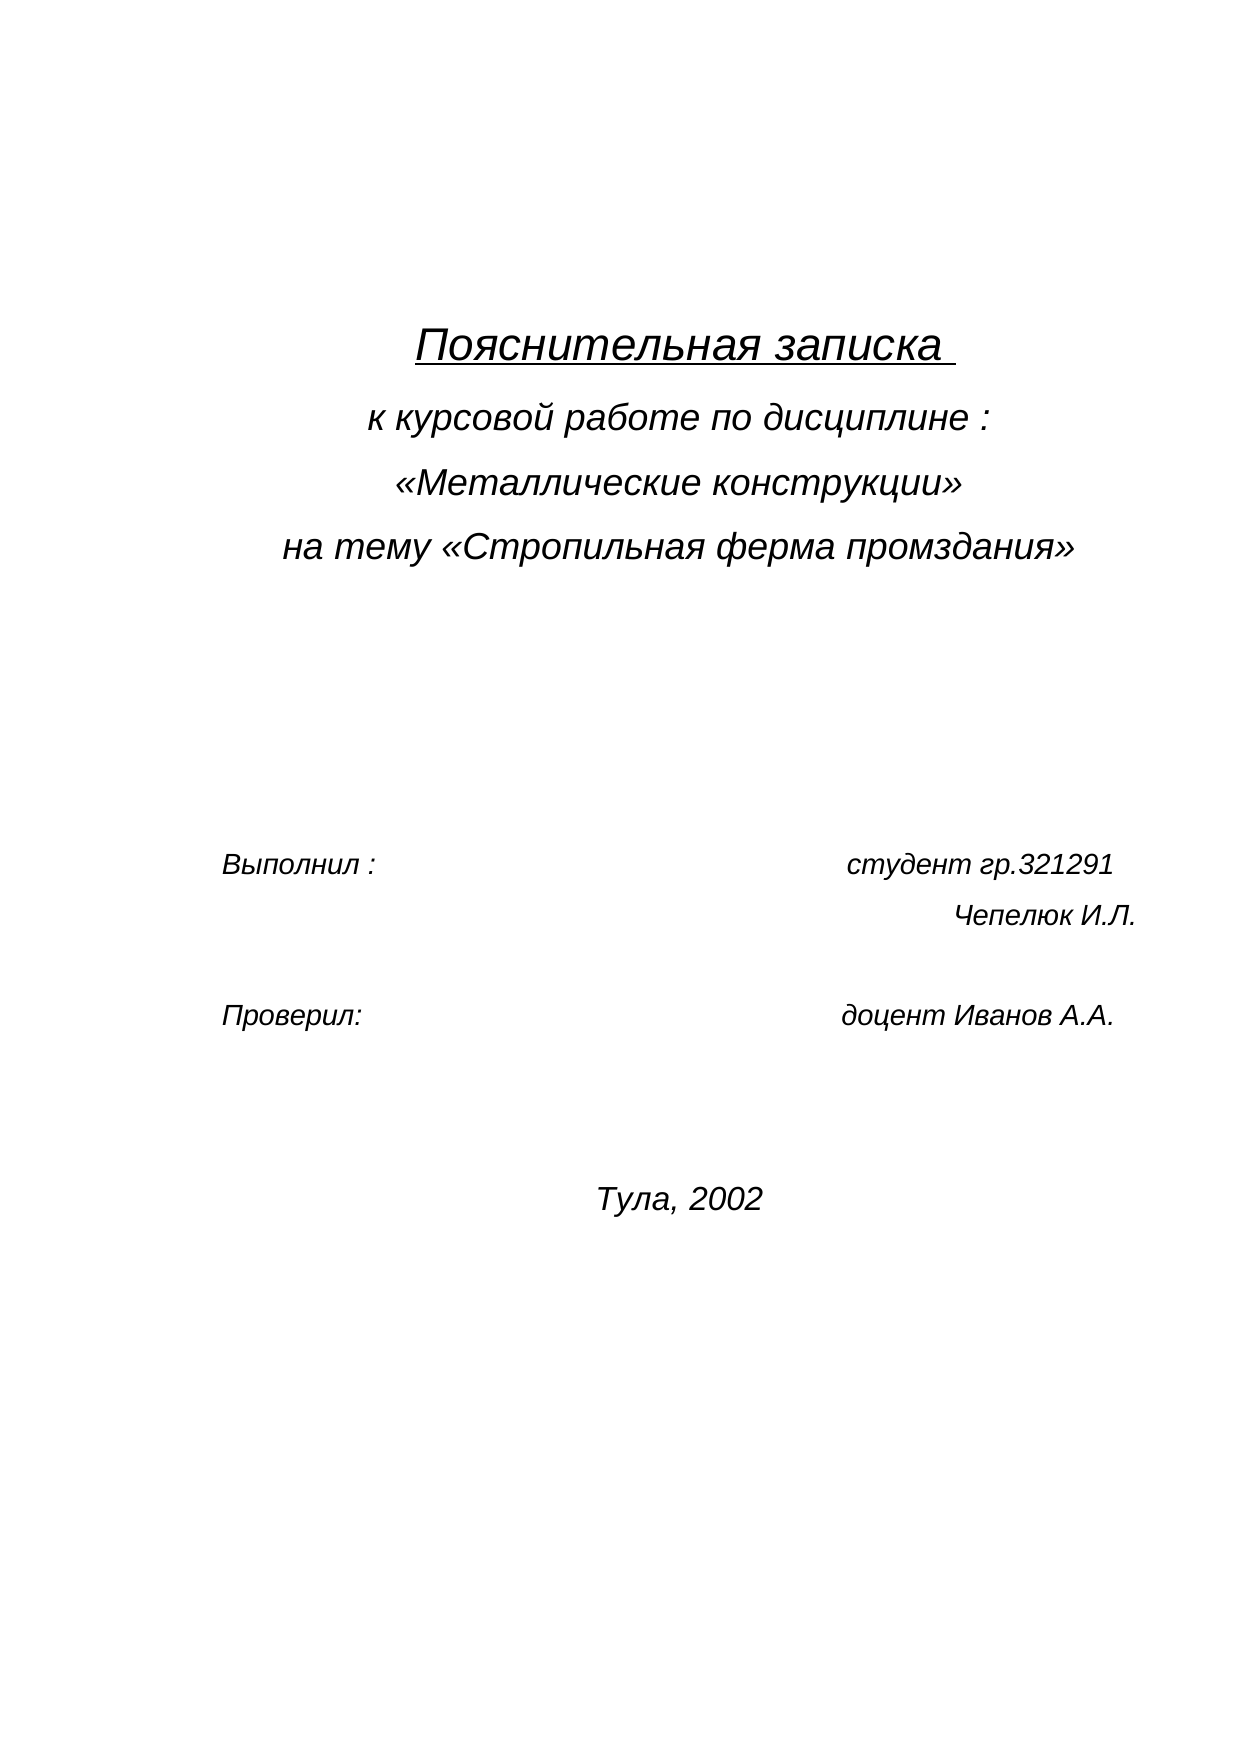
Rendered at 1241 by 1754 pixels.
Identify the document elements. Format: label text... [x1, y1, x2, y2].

text Проверил: доцент Иванов А.А. [222, 998, 1137, 1032]
text Выполнил : студент гр.321291 [222, 847, 1137, 881]
text Чепелюк И.Л. [222, 897, 1137, 931]
text Пояснительная записка [222, 317, 1137, 369]
text на тему «Стропильная ферма промздания» [222, 525, 1137, 568]
text к курсовой работе по дисциплине : «Металлические конструкции» [222, 396, 1137, 503]
text Тула, 2002 [222, 1179, 1137, 1217]
